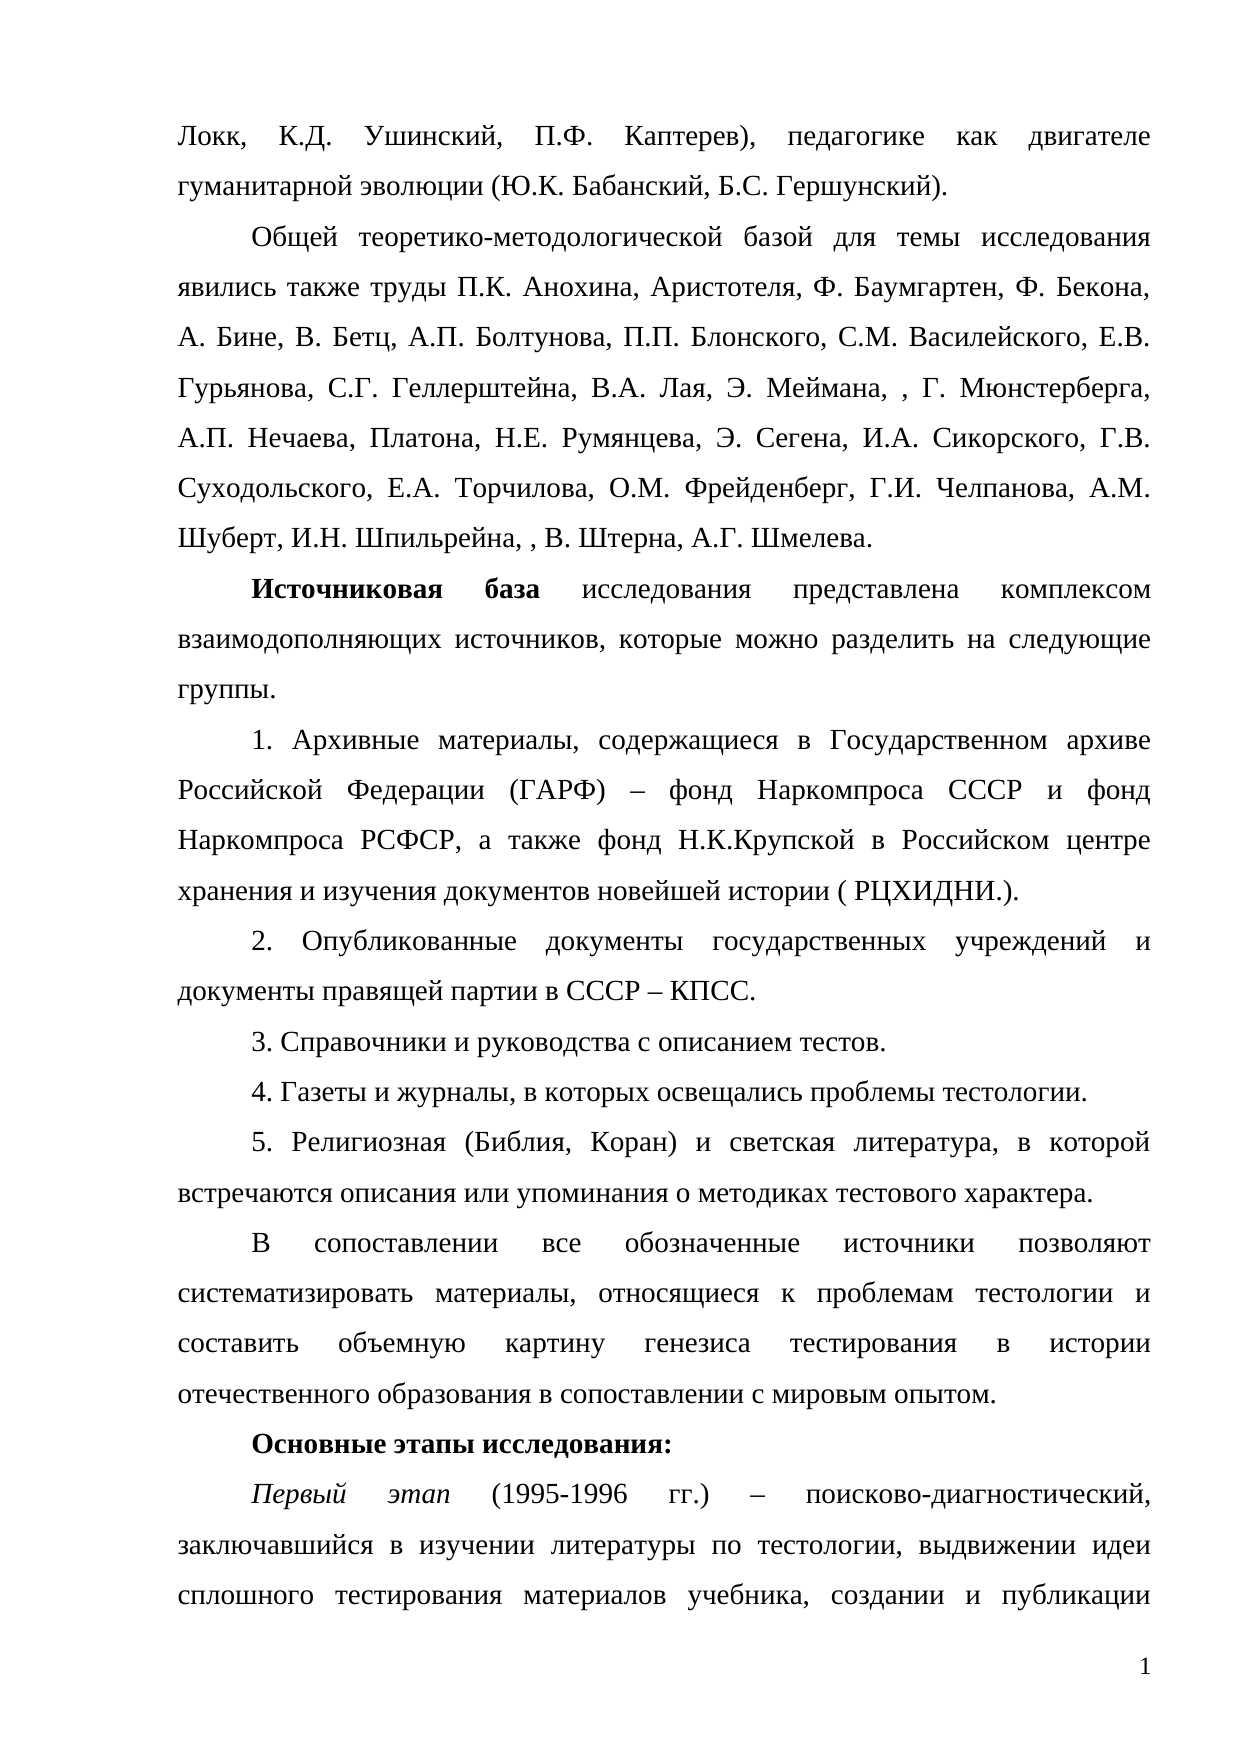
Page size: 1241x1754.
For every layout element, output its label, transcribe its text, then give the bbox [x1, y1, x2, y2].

text 4. Газеты и журналы, в которых освещались проблемы тестологии. [177, 1074, 1152, 1108]
text Источниковая база исследования представлена комплексом взаимодополняющих источников, которые можно разделить на следующие группы. [177, 571, 1152, 705]
text Основные этапы исследования: [177, 1426, 1152, 1460]
text 5. Религиозная (Библия, Коран) и светская литература, в которой встречаются описания или упоминания о методиках тестового характера. [177, 1124, 1152, 1208]
text Общей теоретико-методологической базой для темы исследования явились также труды П.К. Анохина, Аристотеля, Ф. Баумгартен, Ф. Бекона, А. Бине, В. Бетц, А.П. Болтунова, П.П. Блонского, С.М. Василейского, Е.В. Гурьянова, С.Г. Геллерштейна, В.А. Лая, Э. Меймана, , Г. Мюнстерберга, А.П. Нечаева, Платона, Н.Е. Румянцева, Э. Сегена, И.А. Сикорского, Г.В. Суходольского, Е.А. Торчилова, О.М. Фрейденберг, Г.И. Челпанова, А.М. Шуберт, И.Н. Шпильрейна, , В. Штерна, А.Г. Шмелева. [177, 219, 1152, 554]
text 3. Справочники и руководства с описанием тестов. [177, 1024, 1152, 1057]
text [177, 118, 1152, 202]
text 1. Архивные материалы, содержащиеся в Государственном архиве Российской Федерации (ГАРФ) – фонд Наркомпроса СССР и фонд Наркомпроса РСФСР, а также фонд Н.К.Крупской в Российском центре хранения и изучения документов новейшей истории ( РЦХИДНИ.). [177, 722, 1152, 906]
text 2. Опубликованные документы государственных учреждений и документы правящей партии в СССР – КПСС. [177, 923, 1152, 1007]
text В сопоставлении все обозначенные источники позволяют систематизировать материалы, относящиеся к проблемам тестологии и составить объемную картину генезиса тестирования в истории отечественного образования в сопоставлении с мировым опытом. [177, 1225, 1152, 1409]
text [177, 1477, 1152, 1611]
